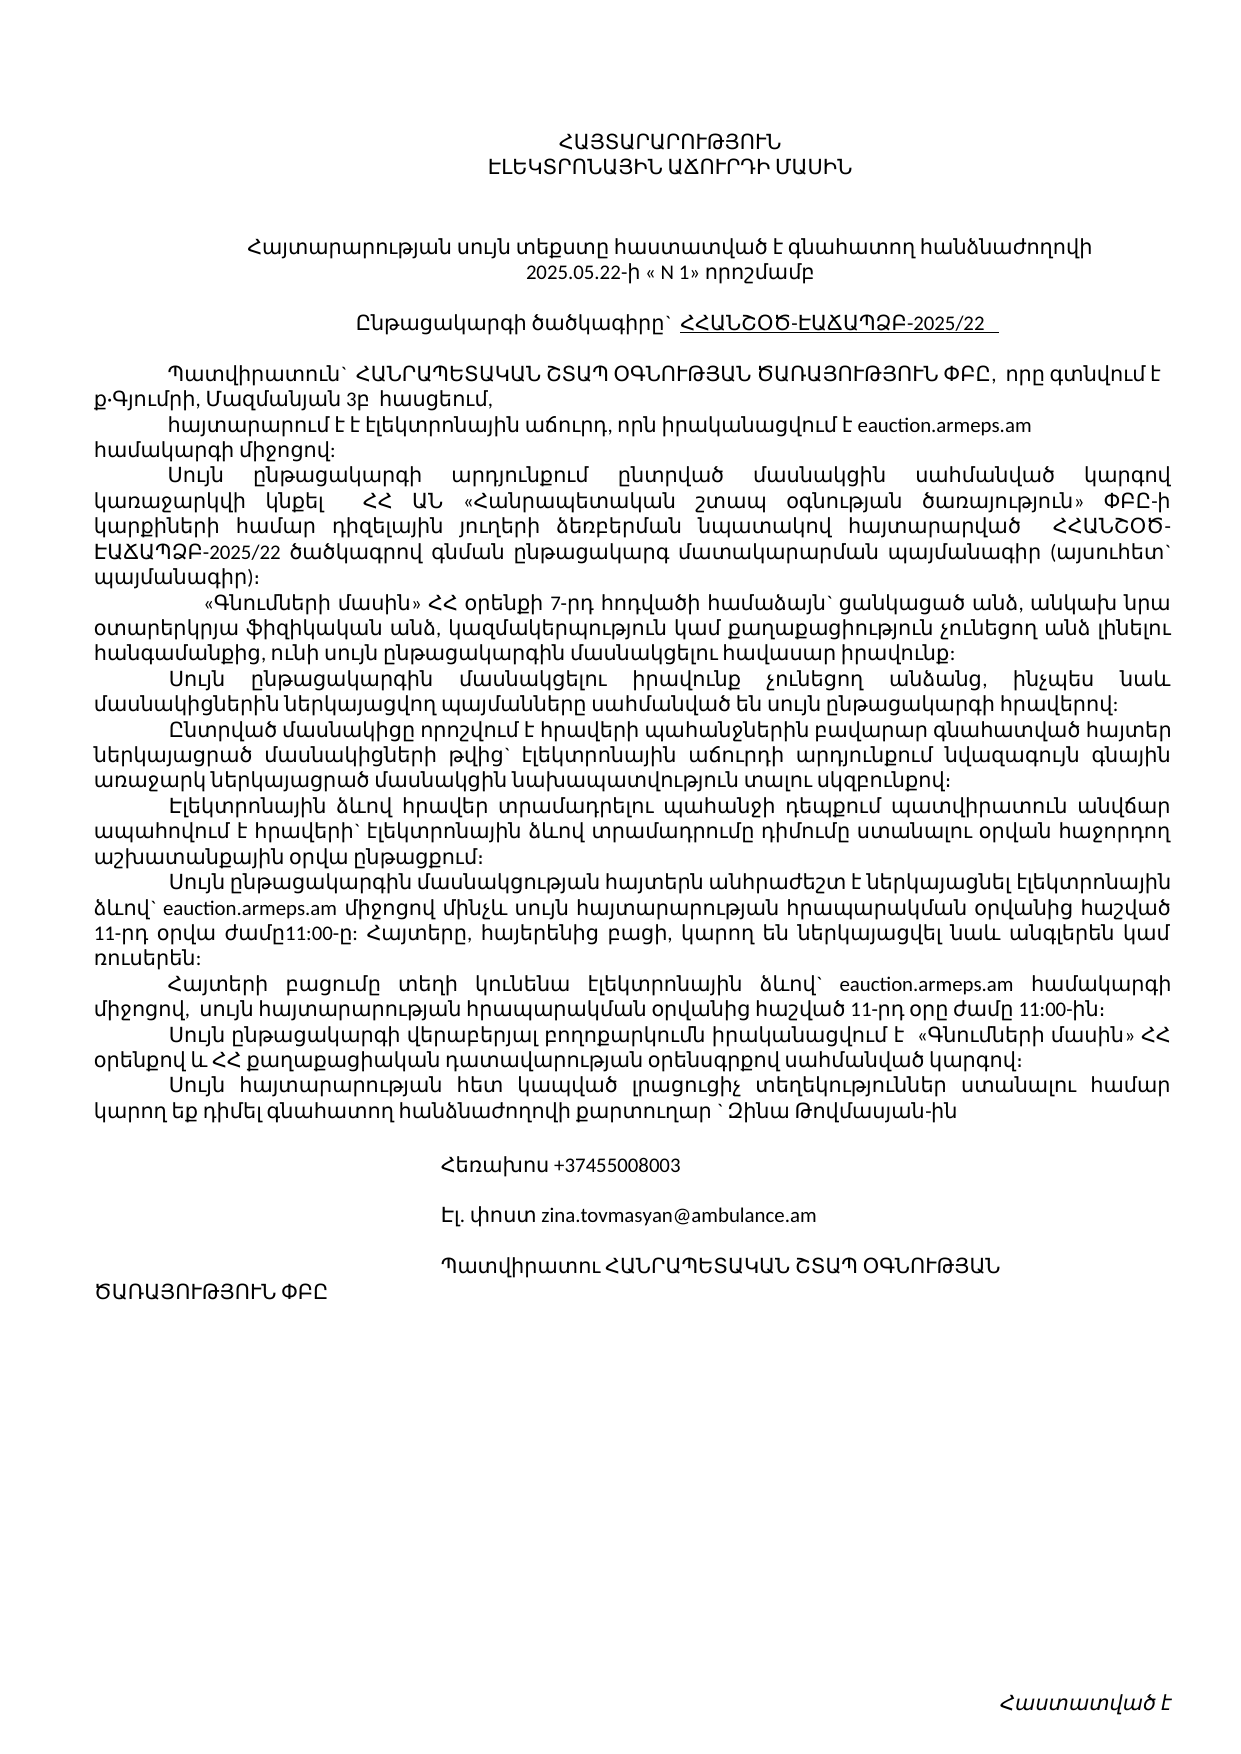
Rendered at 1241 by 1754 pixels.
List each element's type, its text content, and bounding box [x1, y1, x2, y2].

text Պատվիրատու ՀԱՆՐԱՊԵՏԱԿԱՆ ՇՏԱՊ ՕԳՆՈՒԹՅԱՆ ԾԱՌԱՅՈՒԹՅՈՒՆ ՓԲԸ [94, 1253, 1171, 1304]
text 2025.05.22 -ի « N 1» որոշմամբ [94, 259, 1171, 285]
text Էլ. փոստ zina.tovmasyan@ambulance.am [94, 1203, 1171, 1228]
text Սույն ընթացակարգի վերաբերյալ բողոքարկումն իրականացվում է «Գնումների մասին» ՀՀ օրենքով և ՀՀ քաղաքացիական դատավարության օրենսգրքով սահմանված կարգով։ [94, 1022, 1171, 1073]
text Հայտերի բացումը տեղի կունենա էլեկտրոնային ձևով` eauction.armeps.am համակարգի միջոցով, սույն հայտարարության հրապարակման օրվանից հաշված 11-րդ օրը ժամը 11:00-ին։ [94, 971, 1171, 1022]
text ԷԼԵԿՏՐՈՆԱՅԻՆ ԱՃՈՒՐԴԻ ՄԱՍԻՆ [94, 154, 1171, 180]
text Հայտարարության սույն տեքստը հաստատված է գնահատող հանձնաժողովի [94, 234, 1171, 259]
text Սույն ընթացակարգի արդյունքում ընտրված մասնակցին սահմանված կարգով կառաջարկվի կնքել ՀՀ ԱՆ «Հանրապետական շտապ օգնության ծառայություն» ՓԲԸ-ի կարքիների համար դիզելային յուղերի ձեռբերման նպատակով հայտարարված ՀՀԱՆՇՕԾ-ԷԱՃԱՊՁԲ-2025/22 ծածկագրով գնման ընթացակարգ մատակարարման պայմանագիր (այսուհետ` պայմանագիր)։ [94, 463, 1171, 590]
text ՀԱՅՏԱՐԱՐՈՒԹՅՈՒՆ [94, 129, 1171, 154]
text Էլեկտրոնային ձևով հրավեր տրամադրելու պահանջի դեպքում պատվիրատուն անվճար ապահովում է հրավերի` էլեկտրոնային ձևով տրամադրումը դիմումը ստանալու օրվան հաջորդող աշխատանքային օրվա ընթացքում։ [94, 793, 1171, 869]
text «Գնումների մասին» ՀՀ օրենքի 7-րդ հոդվածի համաձայն` ցանկացած անձ, անկախ նրա օտարերկրյա ֆիզիկական անձ, կազմակերպություն կամ քաղաքացիություն չունեցող անձ լինելու հանգամանքից, ունի սույն ընթացակարգին մասնակցելու հավասար իրավունք: [94, 590, 1171, 666]
text Պատվիրատուն` ՀԱՆՐԱՊԵՏԱԿԱՆ ՇՏԱՊ ՕԳՆՈՒԹՅԱՆ ԾԱՌԱՅՈՒԹՅՈՒՆ ՓԲԸ, որը գտնվում է ք·Գյումրի, Մազմանյան 3բ հասցեում, [94, 361, 1171, 412]
text Սույն ընթացակարգին մասնակցության հայտերն անհրաժեշտ է ներկայացնել էլեկտրոնային ձևով` eauction.armeps.am միջոցով մինչև սույն հայտարարության հրապարակման օրվանից հաշված 11-րդ օրվա ժամը11:00-ը: Հայտերը, հայերենից բացի, կարող են ներկայացվել նաև անգլերեն կամ ռուսերեն: [94, 869, 1171, 971]
text Հաստատված է [94, 1690, 1171, 1716]
text Ընտրված մասնակիցը որոշվում է հրավերի պահանջներին բավարար գնահատված հայտեր ներկայացրած մասնակիցների թվից` էլեկտրոնային աճուրդի արդյունքում նվազագույն գնային առաջարկ ներկայացրած մասնակցին նախապատվություն տալու սկզբունքով։ [94, 717, 1171, 793]
text Սույն ընթացակարգին մասնակցելու իրավունք չունեցող անձանց, ինչպես նաև մասնակիցներին ներկայացվող պայմանները սահմանված են սույն ընթացակարգի հրավերով: [94, 666, 1171, 717]
text Սույն հայտարարության հետ կապված լրացուցիչ տեղեկություններ ստանալու համար կարող եք դիմել գնահատող հանձնաժողովի քարտուղար ` Զինա Թովմասյան-ին [94, 1073, 1171, 1123]
text Ընթացակարգի ծածկագիրը` ՀՀԱՆՇՕԾ-ԷԱՃԱՊՁԲ-2025/22 [94, 310, 1171, 336]
text Հեռախոս +37455008003 [94, 1152, 1171, 1177]
text հայտարարում է է էլեկտրոնային աճուրդ, որն իրականացվում է eauction.armeps.am համակարգի միջոցով: [94, 412, 1171, 463]
